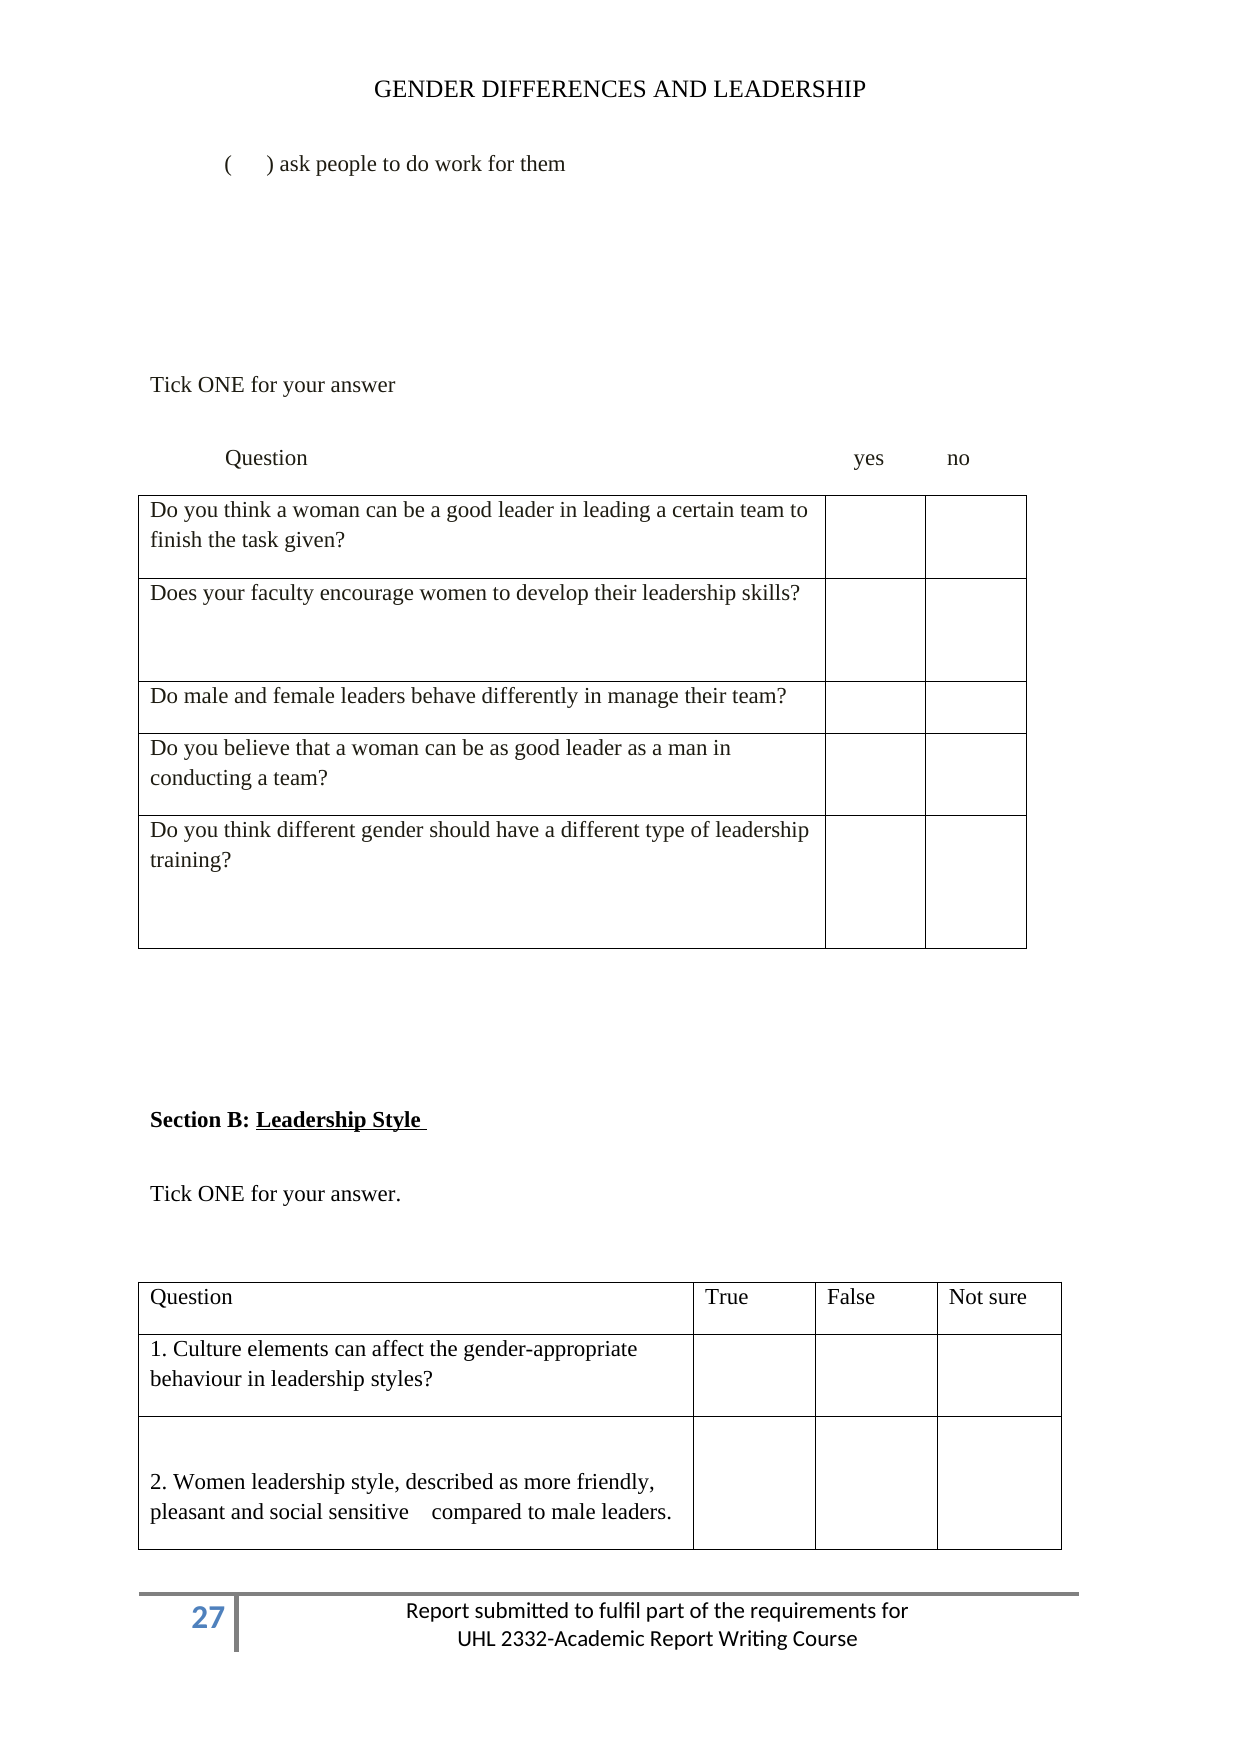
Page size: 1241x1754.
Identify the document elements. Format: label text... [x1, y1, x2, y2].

table_cell 1. Culture elements can affect the gender-appropriate behaviour in leadership styles? [139, 1335, 693, 1416]
text ( ) ask people to do work for them [150, 150, 1090, 176]
table_cell [816, 1335, 937, 1416]
table_cell Do you think different gender should have a different type of leadership training? [139, 816, 825, 948]
table_cell [826, 734, 925, 815]
table_cell [926, 816, 1026, 948]
table_header [826, 496, 925, 577]
text Section B: Leadership Style [150, 1106, 1090, 1132]
table_cell 2. Women leadership style, described as more friendly, pleasant and social sensitive compared to male leaders. [139, 1417, 693, 1549]
table_cell Do male and female leaders behave differently in manage their team? [139, 682, 825, 733]
table_header Not sure [938, 1283, 1061, 1334]
table_header Question [139, 1283, 693, 1334]
table_cell Do you believe that a woman can be as good leader as a man in conducting a team? [139, 734, 825, 815]
table_cell [938, 1335, 1061, 1416]
table_cell [694, 1417, 815, 1549]
table_cell [694, 1335, 815, 1416]
table_cell [926, 734, 1026, 815]
list Question yes no [225, 444, 1090, 471]
table_cell [938, 1417, 1061, 1549]
table_header Do you think a woman can be a good leader in leading a certain team to finish the task given? [139, 496, 825, 577]
text Tick ONE for your answer. [150, 1179, 1090, 1206]
table_cell [826, 816, 925, 948]
table_cell [826, 682, 925, 733]
table_header [926, 496, 1026, 577]
table_cell [816, 1417, 937, 1549]
table_cell [826, 579, 925, 681]
text Tick ONE for your answer [150, 371, 1090, 397]
table_cell Does your faculty encourage women to develop their leadership skills? [139, 579, 825, 681]
table_cell [926, 682, 1026, 733]
table_header True [694, 1283, 815, 1334]
table_header False [816, 1283, 937, 1334]
table_cell [926, 579, 1026, 681]
